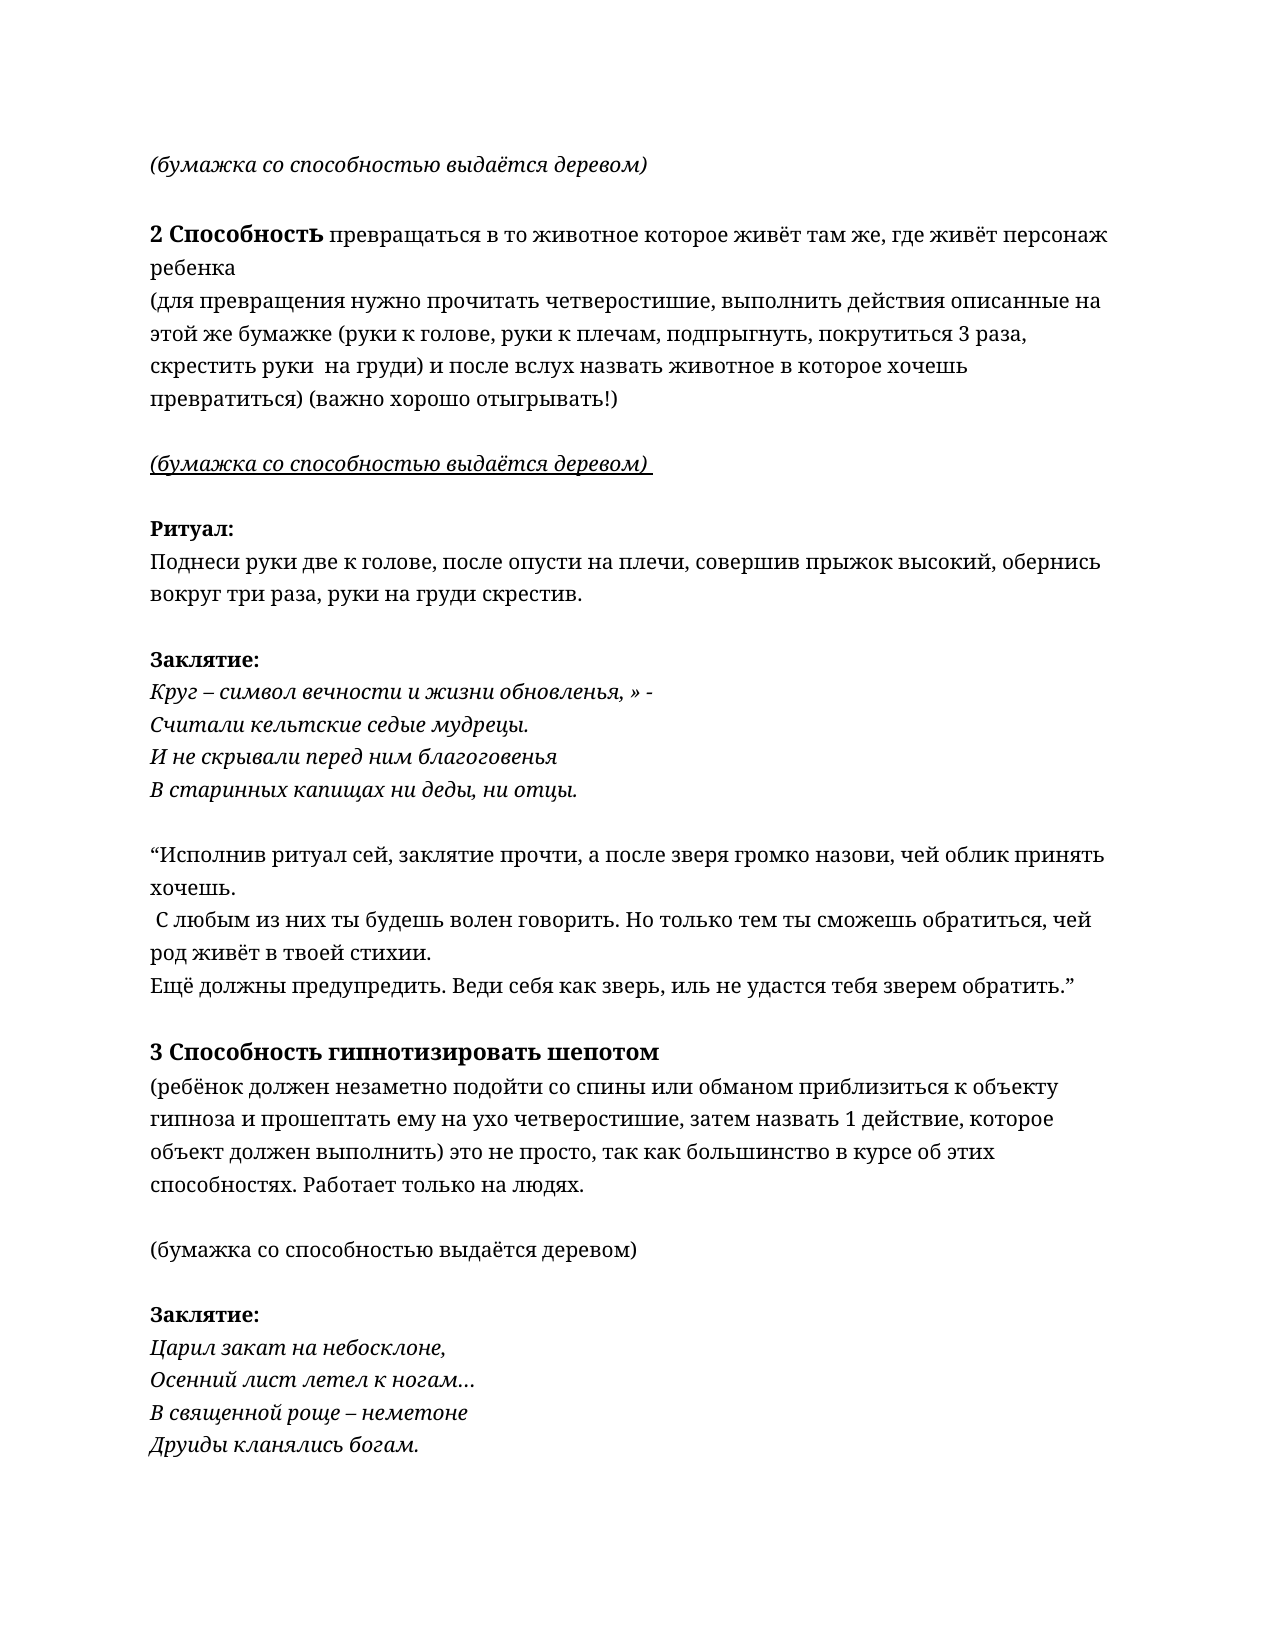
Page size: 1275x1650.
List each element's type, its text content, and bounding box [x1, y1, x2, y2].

text Считали кельтские седые мудрецы. [150, 710, 1125, 738]
text Заклятие: [150, 1300, 1125, 1328]
text 3 Способность гипнотизировать шепотом [150, 1036, 1125, 1067]
text (ребёнок должен незаметно подойти со спины или обманом приблизиться к объекту гипноза и прошептать ему на ухо четверостишие, затем назвать 1 действие, которое объект должен выполнить) это не просто, так как большинство в курсе об этих способностях. Работает только на людях. [150, 1072, 1125, 1198]
text “Исполнив ритуал сей, заклятие прочти, а после зверя громко назови, чей облик принять хочешь. [150, 840, 1125, 901]
text И не скрывали перед ним благоговенья [150, 742, 1125, 771]
text Круг – символ вечности и жизни обновленья, » - [150, 677, 1125, 706]
text Ритуал: [150, 514, 1125, 543]
text (бумажка со способностью выдаётся деревом) [150, 449, 1125, 477]
text Ещё должны предупредить. Веди себя как зверь, иль не удастся тебя зверем обратить.” [150, 971, 1125, 999]
text Царил закат на небосклоне, [150, 1333, 1125, 1361]
text Поднеси руки две к голове, после опусти на плечи, совершив прыжок высокий, обернись вокруг три раза, руки на груди скрестив. [150, 547, 1125, 608]
text В священной роще – неметоне [150, 1398, 1125, 1426]
text С любым из них ты будешь волен говорить. Но только тем ты сможешь обратиться, чей род живёт в твоей стихии. [150, 906, 1125, 967]
text (бумажка со способностью выдаётся деревом) [150, 150, 1125, 178]
text В старинных капищах ни деды, ни отцы. [150, 775, 1125, 803]
text Заклятие: [150, 645, 1125, 673]
text (для превращения нужно прочитать четверостишие, выполнить действия описанные на этой же бумажке (руки к голове, руки к плечам, подпрыгнуть, покрутиться 3 раза, скрестить руки на груди) и после вслух назвать животное в которое хочешь превратиться) (важно хорошо отыгрывать!) [150, 286, 1125, 412]
text Осенний лист летел к ногам… [150, 1365, 1125, 1394]
text 2 Способность превращаться в то животное которое живёт там же, где живёт персонаж ребенка [150, 215, 1125, 282]
text Друиды кланялись богам. [150, 1431, 1125, 1459]
text (бумажка со способностью выдаётся деревом) [150, 1235, 1125, 1263]
